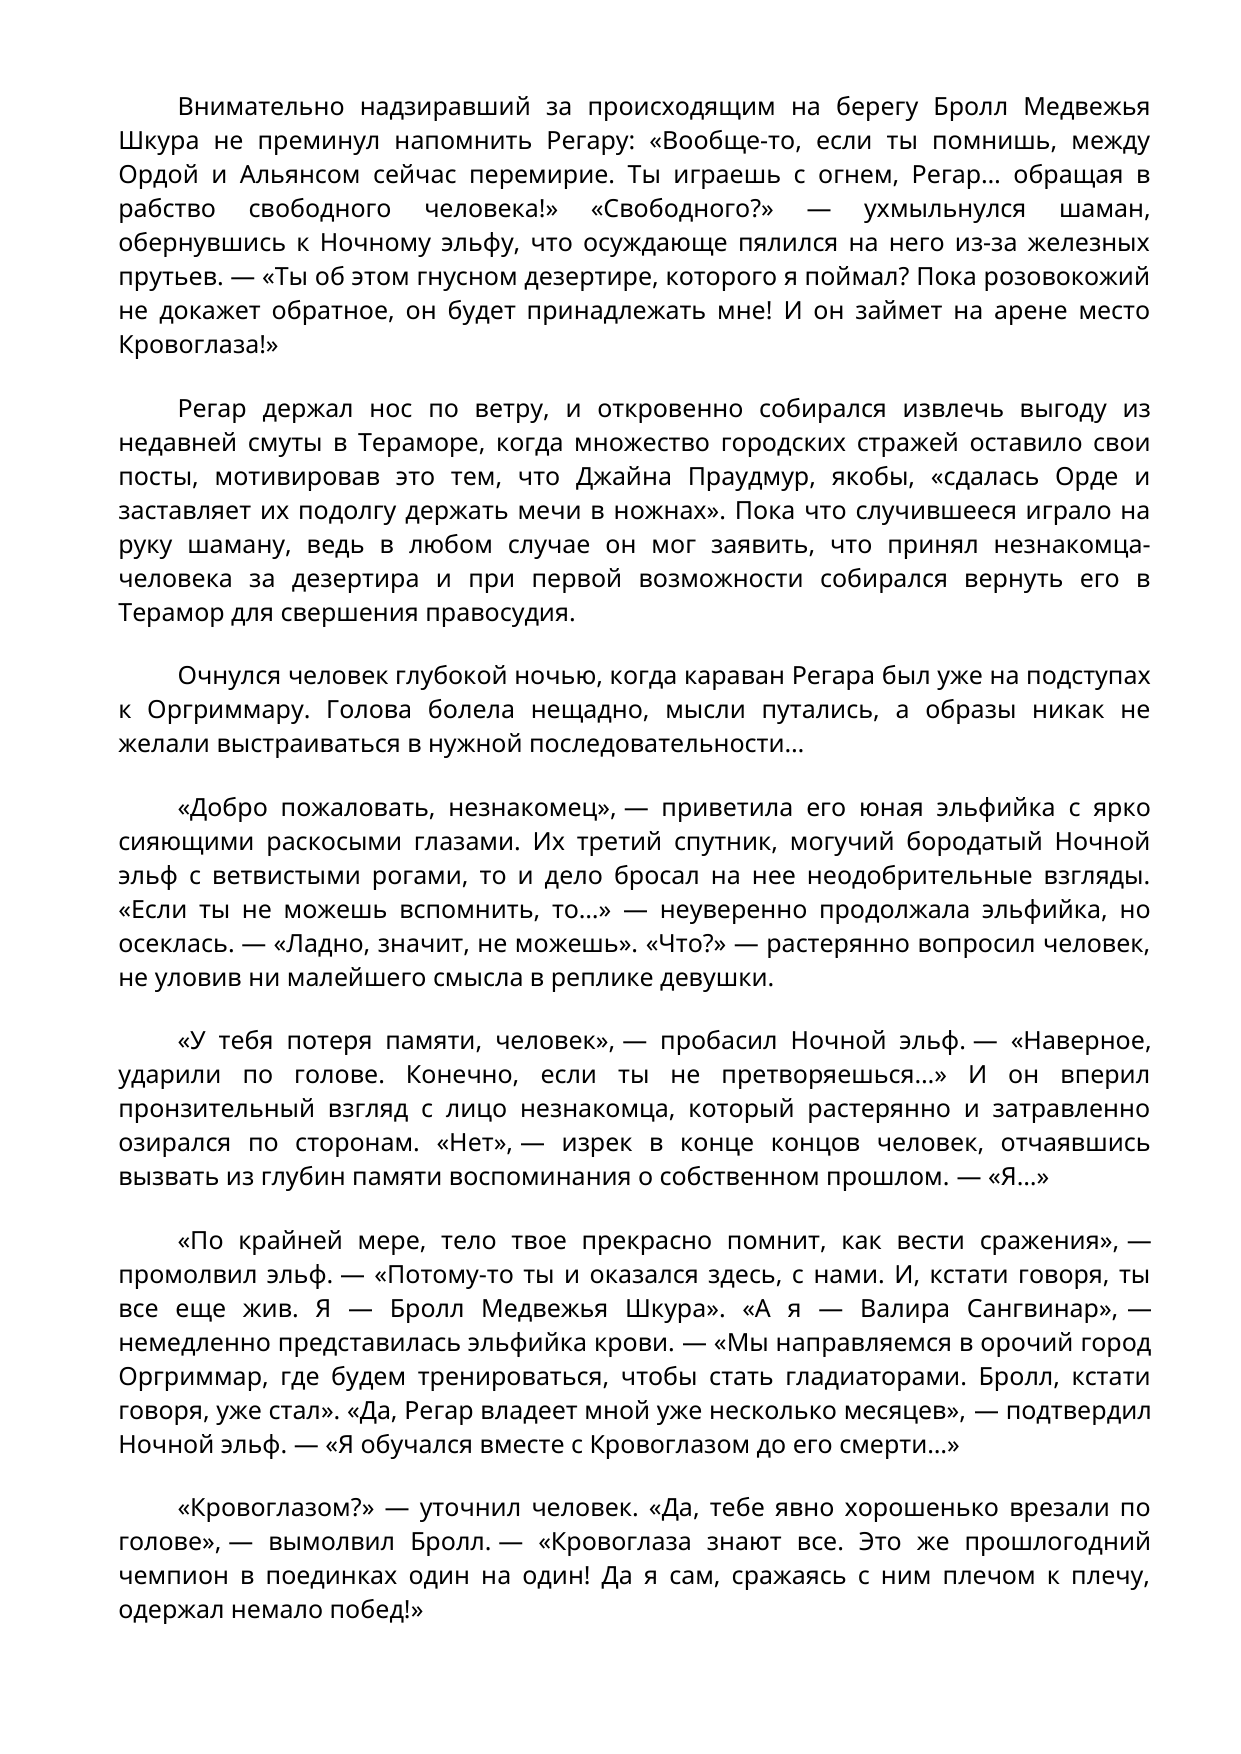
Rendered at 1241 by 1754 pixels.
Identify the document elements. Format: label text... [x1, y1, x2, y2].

text «У тебя потеря памяти, человек», — пробасил Ночной эльф. — «Наверное, ударили по голове. Конечно, если ты не претворяешься…» И он вперил пронзительный взгляд с лицо незнакомца, который растерянно и затравленно озирался по сторонам. «Нет», — изрек в конце концов человек, отчаявшись вызвать из глубин памяти воспоминания о собственном прошлом. — «Я…» [118, 1023, 1152, 1193]
text «По крайней мере, тело твое прекрасно помнит, как вести сражения», — промолвил эльф. — «Потому-то ты и оказался здесь, с нами. И, кстати говоря, ты все еще жив. Я — Бролл Медвежья Шкура». «А я — Валира Сангвинар», — немедленно представилась эльфийка крови. — «Мы направляемся в орочий город Оргриммар, где будем тренироваться, чтобы стать гладиаторами. Бролл, кстати говоря, уже стал». «Да, Регар владеет мной уже несколько месяцев», — подтвердил Ночной эльф. — «Я обучался вместе с Кровоглазом до его смерти…» [118, 1222, 1152, 1461]
text Регар держал нос по ветру, и откровенно собирался извлечь выгоду из недавней смуты в Тераморе, когда множество городских стражей оставило свои посты, мотивировав это тем, что Джайна Праудмур, якобы, «сдалась Орде и заставляет их подолгу держать мечи в ножнах». Пока что случившееся играло на руку шаману, ведь в любом случае он мог заявить, что принял незнакомца-человека за дезертира и при первой возможности собирался вернуть его в Терамор для свершения правосудия. [118, 390, 1152, 629]
text Очнулся человек глубокой ночью, когда караван Регара был уже на подступах к Оргриммару. Голова болела нещадно, мысли путались, а образы никак не желали выстраиваться в нужной последовательности… [118, 658, 1152, 760]
text «Кровоглазом?» — уточнил человек. «Да, тебе явно хорошенько врезали по голове», — вымолвил Бролл. — «Кровоглаза знают все. Это же прошлогодний чемпион в поединках один на один! Да я сам, сражаясь с ним плечом к плечу, одержал немало побед!» [118, 1490, 1152, 1626]
text Внимательно надзиравший за происходящим на берегу Бролл Медвежья Шкура не преминул напомнить Регару: «Вообще-то, если ты помнишь, между Ордой и Альянсом сейчас перемирие. Ты играешь с огнем, Регар… обращая в рабство свободного человека!» «Свободного?» — ухмыльнулся шаман, обернувшись к Ночному эльфу, что осуждающе пялился на него из-за железных прутьев. — «Ты об этом гнусном дезертире, которого я поймал? Пока розовокожий не докажет обратное, он будет принадлежать мне! И он займет на арене место Кровоглаза!» [118, 89, 1152, 361]
text «Добро пожаловать, незнакомец», — приветила его юная эльфийка с ярко сияющими раскосыми глазами. Их третий спутник, могучий бородатый Ночной эльф с ветвистыми рогами, то и дело бросал на нее неодобрительные взгляды. «Если ты не можешь вспомнить, то…» — неуверенно продолжала эльфийка, но осеклась. — «Ладно, значит, не можешь». «Что?» — растерянно вопросил человек, не уловив ни малейшего смысла в реплике девушки. [118, 789, 1152, 994]
